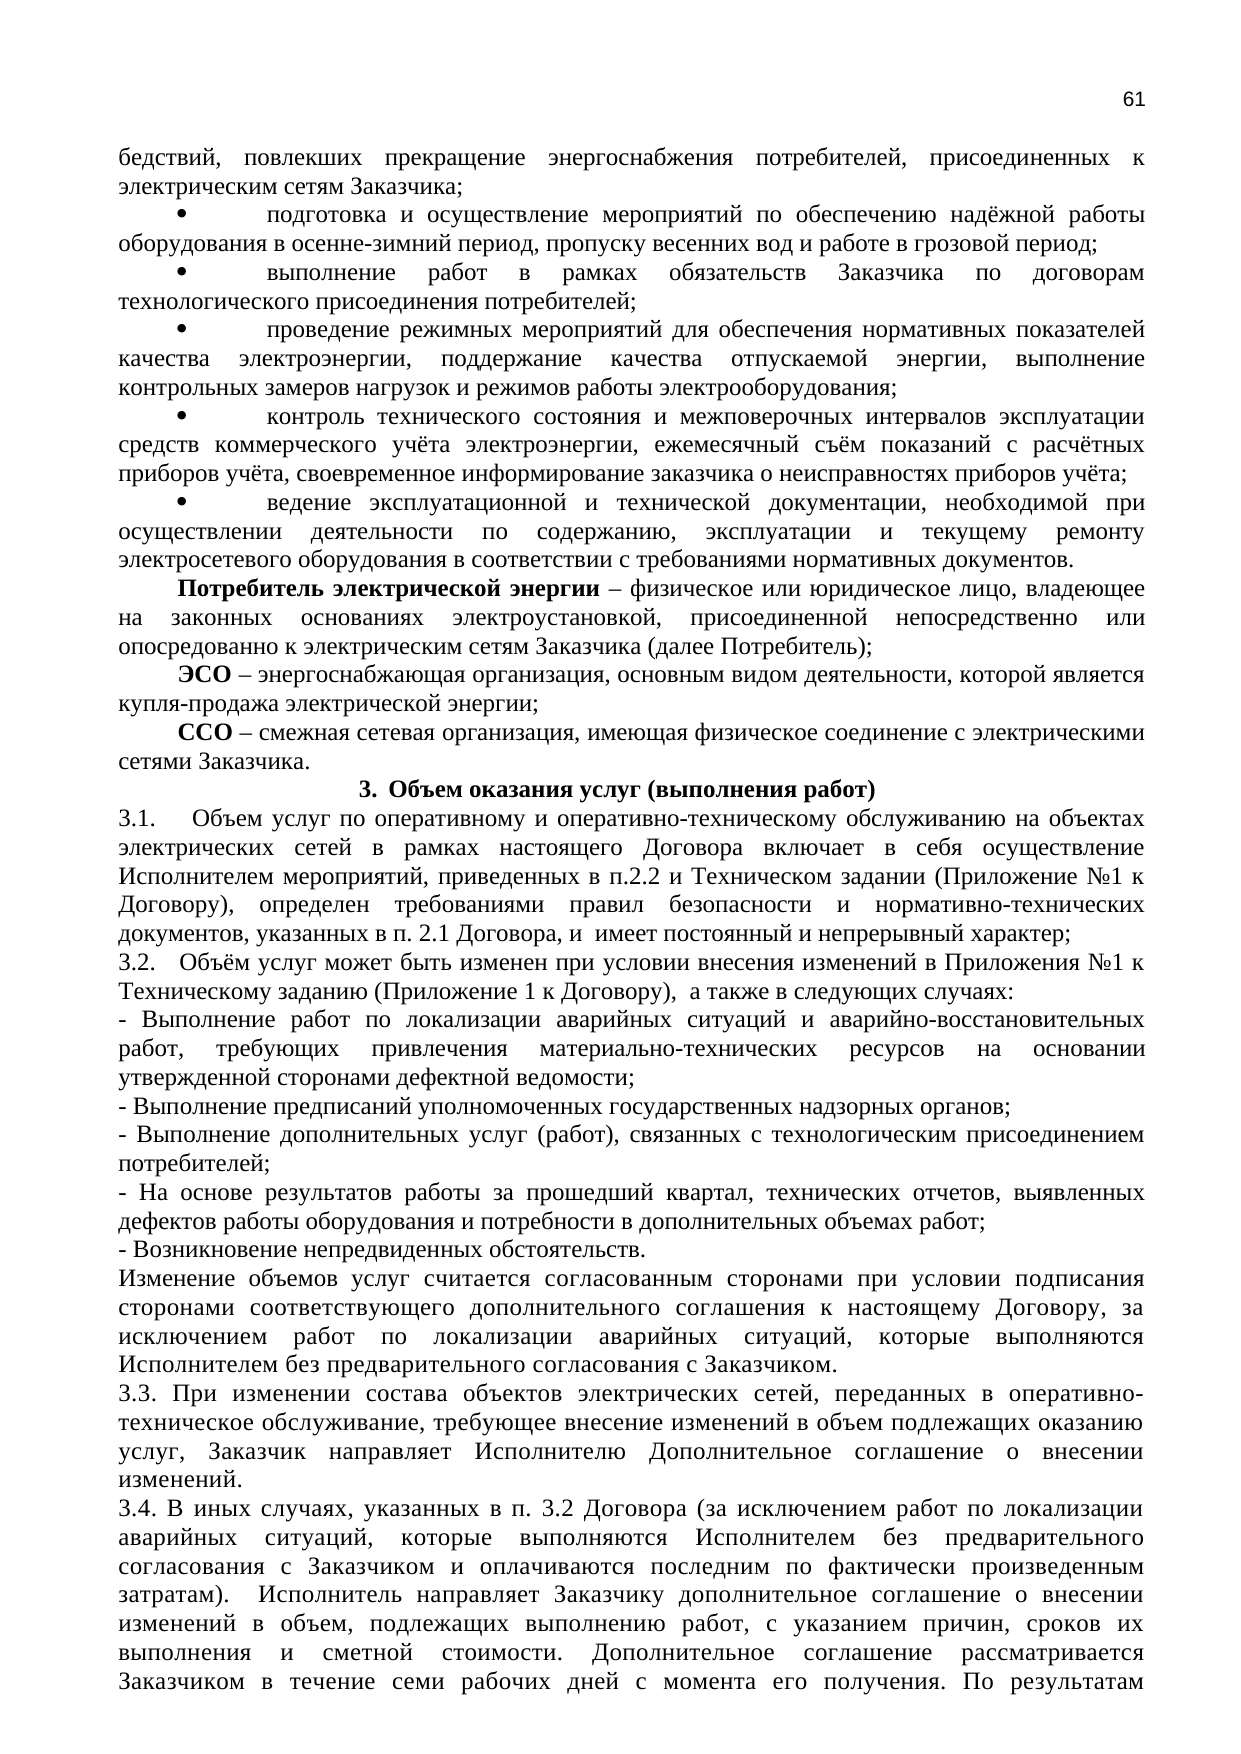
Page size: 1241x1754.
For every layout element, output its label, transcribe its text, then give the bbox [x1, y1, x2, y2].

list подготовка и осуществление мероприятий по обеспечению надёжной работы оборудования в осенне-зимний период, пропуску весенних вод и работе в грозовой период; [118, 199, 1146, 257]
list проведение режимных мероприятий для обеспечения нормативных показателей качества электроэнергии, поддержание качества отпускаемой энергии, выполнение контрольных замеров нагрузок и режимов работы электрооборудования; [118, 314, 1146, 401]
text 3.3. При изменении состава объектов электрических сетей, переданных в оперативно-техническое обслуживание, требующее внесение изменений в объем подлежащих оказанию услуг, Заказчик направляет Исполнителю Дополнительное соглашение о внесении изменений. [118, 1378, 1146, 1493]
list Объем услуг по оперативному и оперативно-техническому обслуживанию на объектах электрических сетей в рамках настоящего Договора включает в себя осуществление Исполнителем мероприятий, приведенных в п.2.2 и Техническом задании (Приложение №1 к Договору), определен требованиями правил безопасности и нормативно-технических документов, указанных в п. 2.1 Договора, и имеет постоянный и непрерывный характер; [118, 803, 1146, 947]
list ведение эксплуатационной и технической документации, необходимой при осуществлении деятельности по содержанию, эксплуатации и текущему ремонту электросетевого оборудования в соответствии с требованиями нормативных документов. [118, 487, 1146, 573]
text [118, 1493, 1146, 1694]
text ССО – смежная сетевая организация, имеющая физическое соединение с электрическими сетями Заказчика. [118, 717, 1146, 774]
text Изменение объемов услуг считается согласованным сторонами при условии подписания сторонами соответствующего дополнительного соглашения к настоящему Договору, за исключением работ по локализации аварийных ситуаций, которые выполняются Исполнителем без предварительного согласования с Заказчиком. [118, 1263, 1146, 1378]
text ЭСО – энергоснабжающая организация, основным видом деятельности, которой является купля-продажа электрической энергии; [118, 659, 1146, 717]
text - Выполнение предписаний уполномоченных государственных надзорных органов; [118, 1091, 1146, 1119]
list Потребитель электрической энергии – физическое или юридическое лицо, владеющее на законных основаниях электроустановкой, присоединенной непосредственно или опосредованно к электрическим сетям Заказчика (далее Потребитель); [118, 573, 1146, 659]
text - Возникновение непредвиденных обстоятельств. [118, 1234, 1146, 1263]
list контроль технического состояния и межповерочных интервалов эксплуатации средств коммерческого учёта электроэнергии, ежемесячный съём показаний с расчётных приборов учёта, своевременное информирование заказчика о неисправностях приборов учёта; [118, 401, 1146, 487]
list Объем оказания услуг (выполнения работ) [88, 774, 1146, 803]
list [118, 142, 1146, 199]
text - Выполнение дополнительных услуг (работ), связанных с технологическим присоединением потребителей; [118, 1119, 1146, 1177]
list выполнение работ в рамках обязательств Заказчика по договорам технологического присоединения потребителей; [118, 257, 1146, 314]
text 3.2. Объём услуг может быть изменен при условии внесения изменений в Приложения №1 к Техническому заданию (Приложение 1 к Договору), а также в следующих случаях: [118, 947, 1146, 1004]
text - Выполнение работ по локализации аварийных ситуаций и аварийно-восстановительных работ, требующих привлечения материально-технических ресурсов на основании утвержденной сторонами дефектной ведомости; [118, 1004, 1146, 1091]
text - На основе результатов работы за прошедший квартал, технических отчетов, выявленных дефектов работы оборудования и потребности в дополнительных объемах работ; [118, 1177, 1146, 1234]
